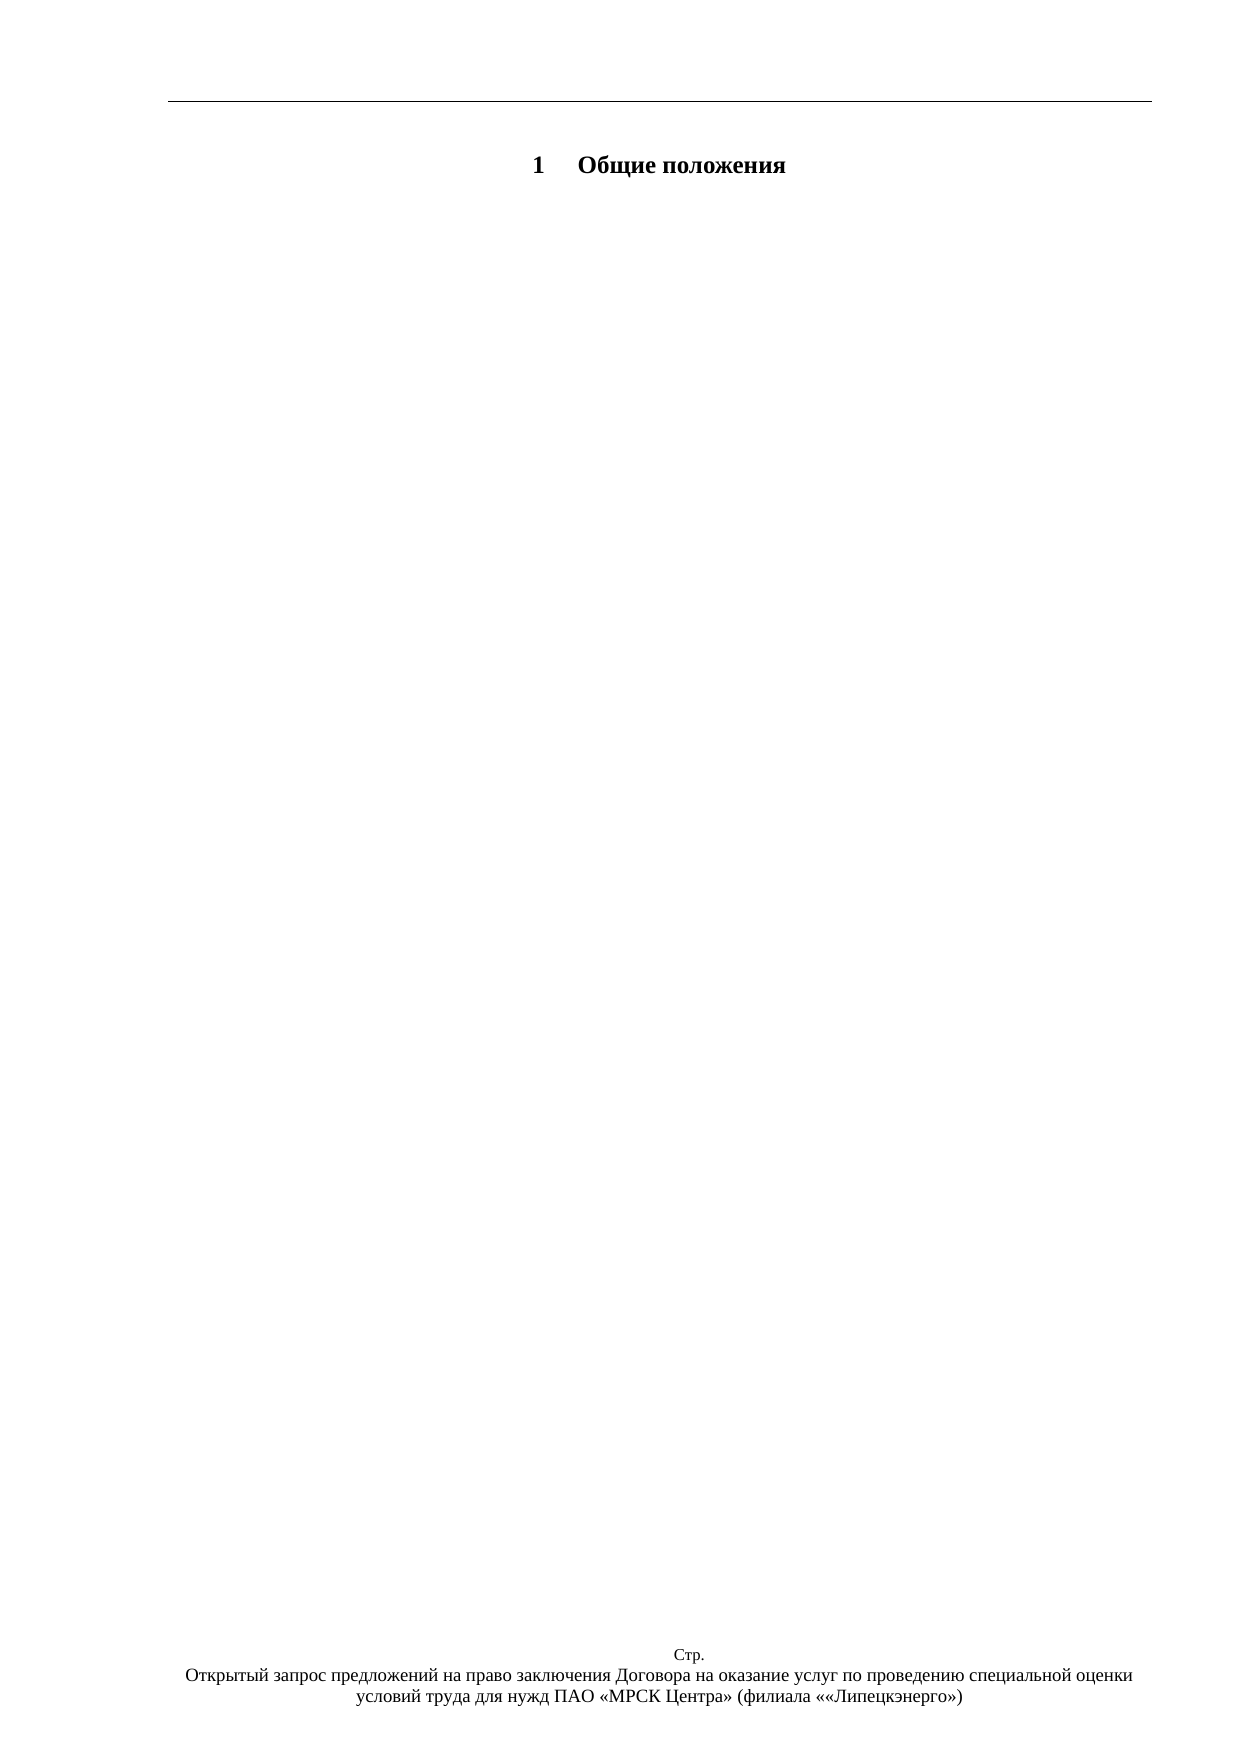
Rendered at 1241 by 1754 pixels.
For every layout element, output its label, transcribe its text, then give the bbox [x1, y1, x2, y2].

subtitle Общие положения [166, 150, 1152, 179]
